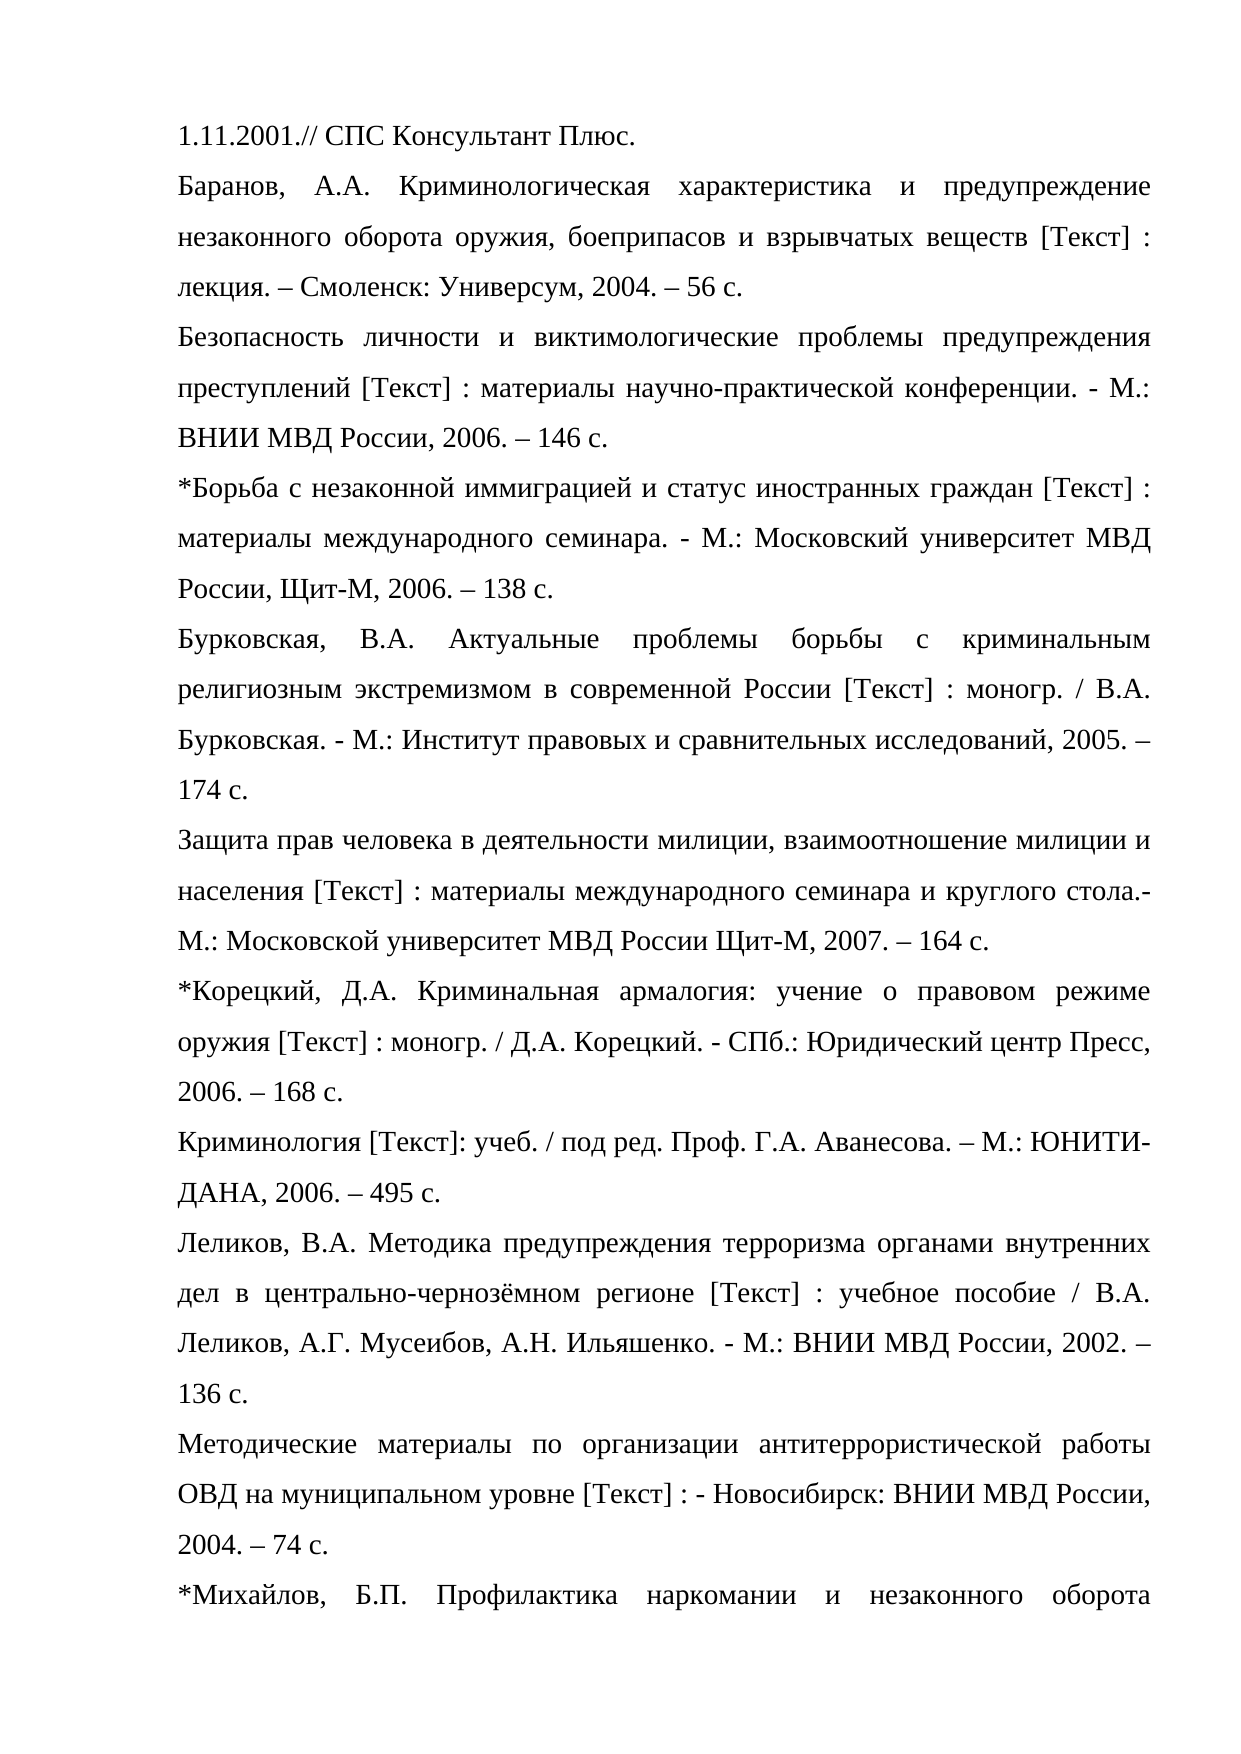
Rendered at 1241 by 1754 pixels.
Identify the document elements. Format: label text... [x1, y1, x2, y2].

text Баранов, А.А. Криминологическая характеристика и предупреждение незаконного оборота оружия, боеприпасов и взрывчатых веществ [Текст] : лекция. – Смоленск: Универсум, 2004. – 56 с. [177, 168, 1152, 303]
text Криминология [Текст]: учеб. / под ред. Проф. Г.А. Аванесова. – М.: ЮНИТИ-ДАНА, 2006. – 495 с. [177, 1124, 1152, 1208]
text Защита прав человека в деятельности милиции, взаимоотношение милиции и населения [Текст] : материалы международного семинара и круглого стола.- М.: Московской университет МВД России Щит-М, 2007. – 164 с. [177, 822, 1152, 957]
text Методические материалы по организации антитеррористической работы ОВД на муниципальном уровне [Текст] : - Новосибирск: ВНИИ МВД России, 2004. – 74 с. [177, 1426, 1152, 1560]
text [177, 1577, 1152, 1611]
text Бурковская, В.А. Актуальные проблемы борьбы с криминальным религиозным экстремизмом в современной России [Текст] : моногр. / В.А. Бурковская. - М.: Институт правовых и сравнительных исследований, 2005. – 174 с. [177, 621, 1152, 806]
text *Борьба с незаконной иммиграцией и статус иностранных граждан [Текст] : материалы международного семинара. - М.: Московский университет МВД России, Щит-М, 2006. – 138 с. [177, 470, 1152, 604]
text Леликов, В.А. Методика предупреждения терроризма органами внутренних дел в центрально-чернозёмном регионе [Текст] : учебное пособие / В.А. Леликов, А.Г. Мусеибов, А.Н. Ильяшенко. - М.: ВНИИ МВД России, 2002. – 136 с. [177, 1225, 1152, 1409]
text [177, 118, 1152, 152]
text Безопасность личности и виктимологические проблемы предупреждения преступлений [Текст] : материалы научно-практической конференции. - М.: ВНИИ МВД России, 2006. – 146 с. [177, 319, 1152, 453]
text *Корецкий, Д.А. Криминальная армалогия: учение о правовом режиме оружия [Текст] : моногр. / Д.А. Корецкий. - СПб.: Юридический центр Пресс, 2006. – 168 с. [177, 973, 1152, 1108]
